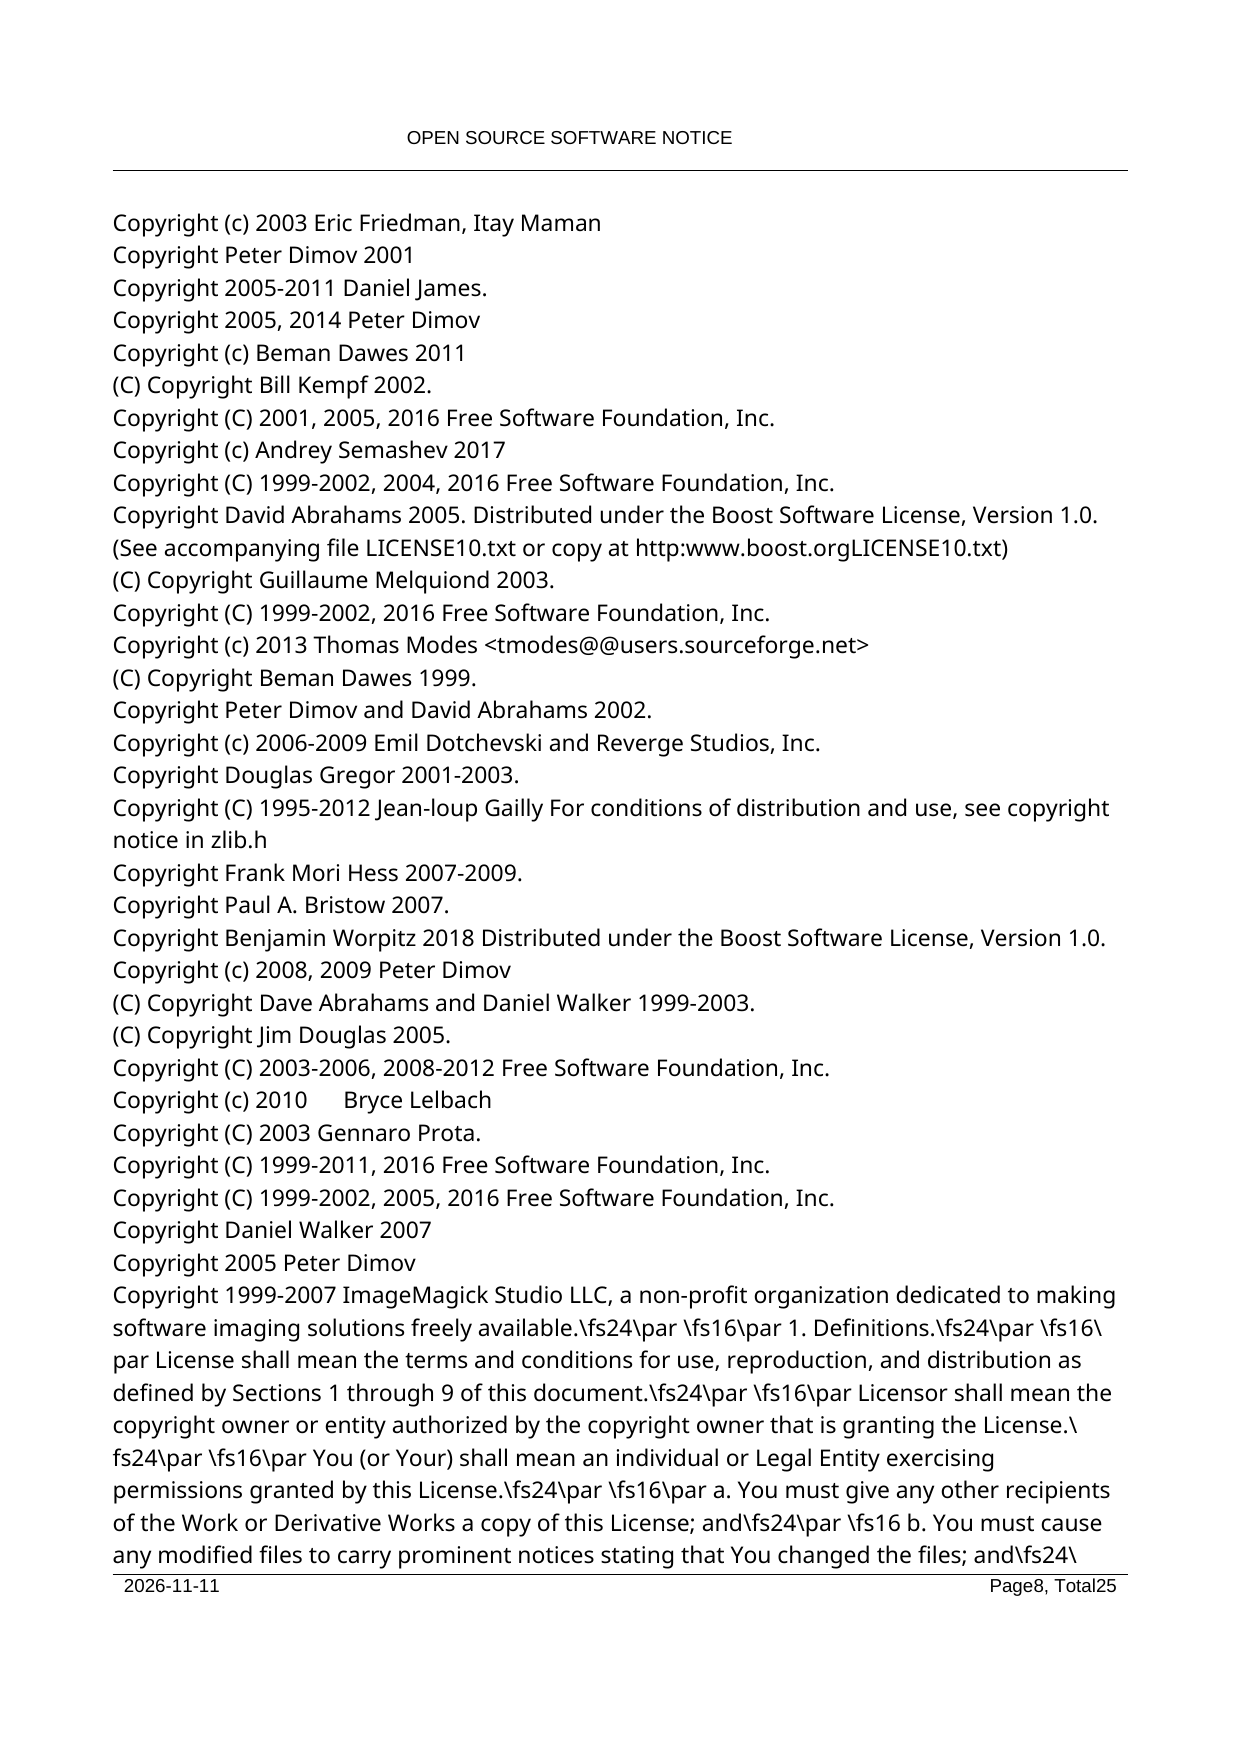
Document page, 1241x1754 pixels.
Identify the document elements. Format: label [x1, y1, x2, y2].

text [112, 206, 1128, 1571]
